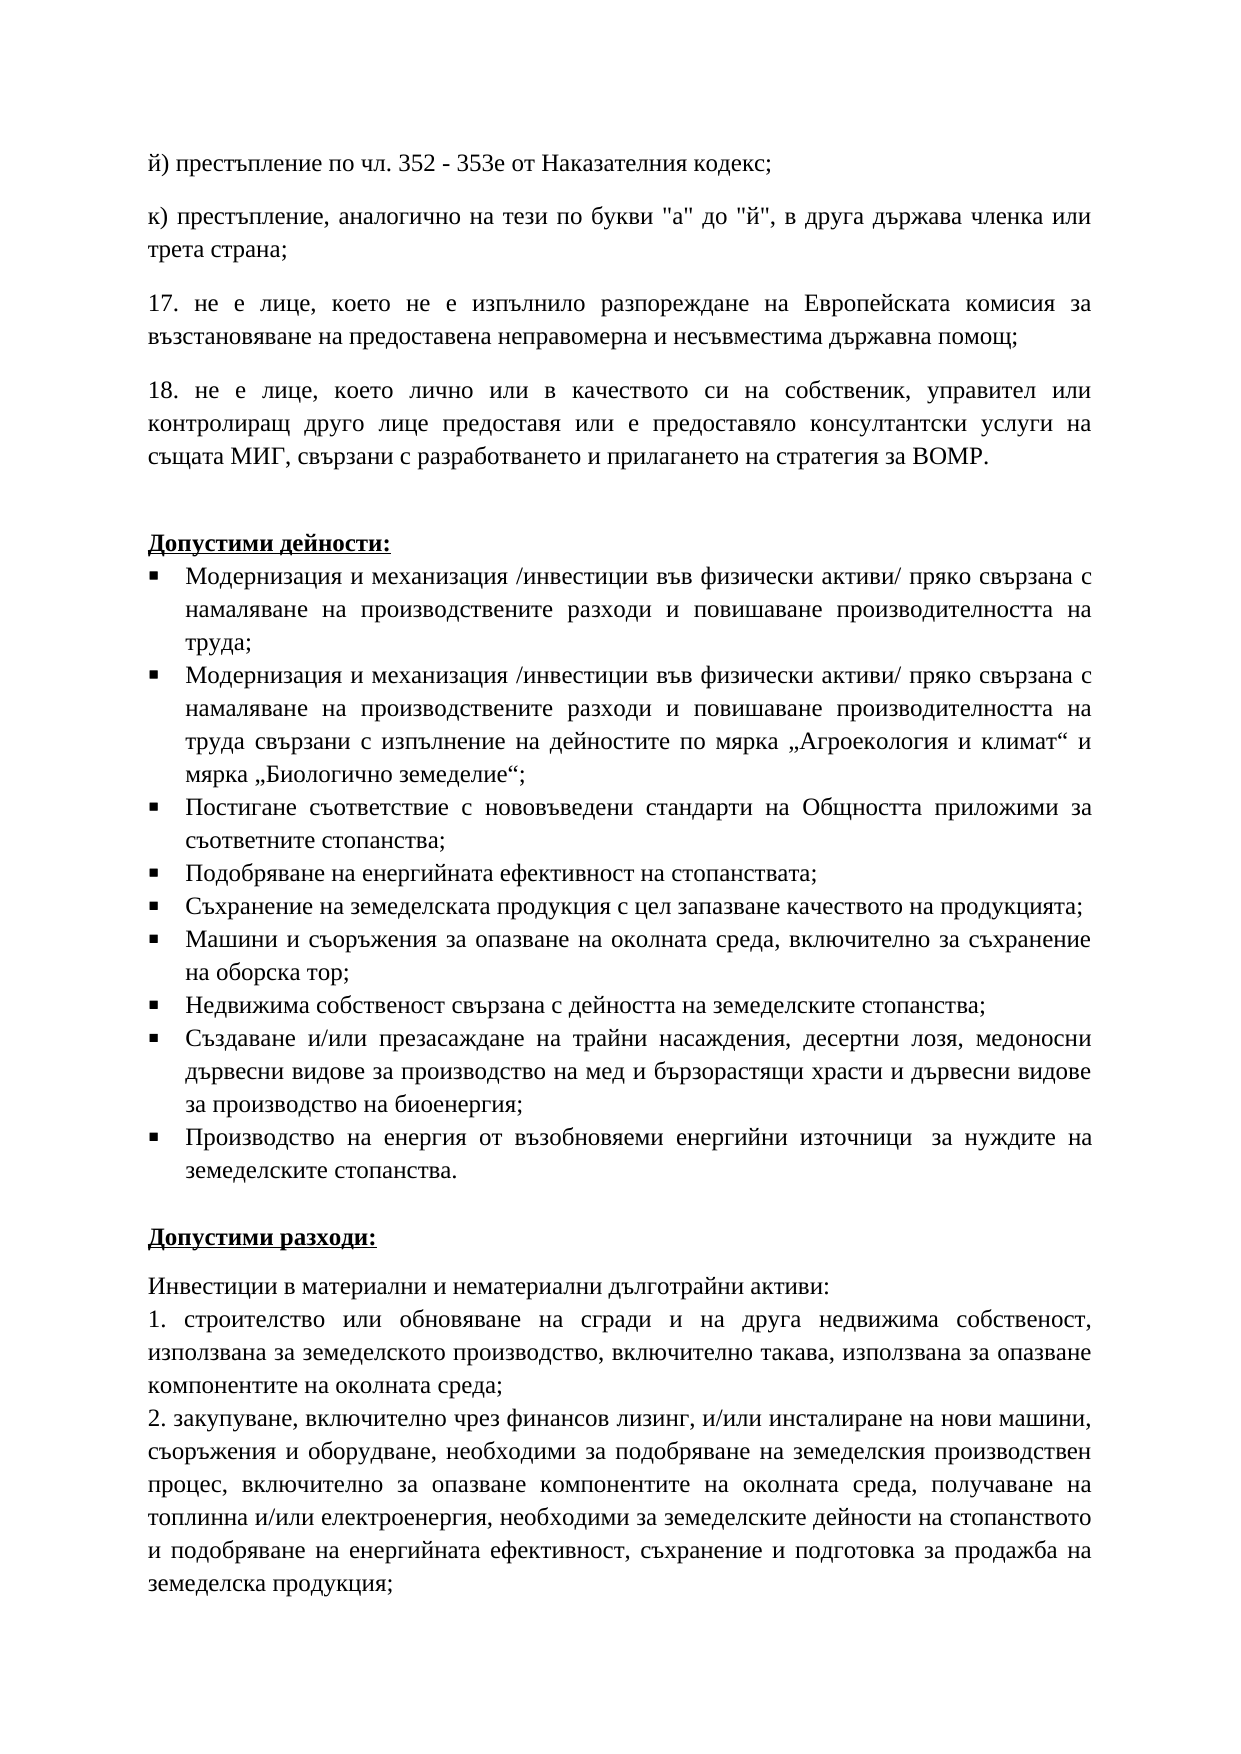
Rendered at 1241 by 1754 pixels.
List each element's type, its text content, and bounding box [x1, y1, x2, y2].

list Постигане съответствие с нововъведени стандарти на Общността приложими за съответните стопанства; [148, 792, 1093, 854]
list Недвижима собственост свързана с дейността на земеделските стопанства; [148, 990, 1093, 1019]
list Създаване и/или презасаждане на трайни насаждения, десертни лозя, медоносни дървесни видове за производство на мед и бързорастящи храсти и дървесни видове за производство на биоенергия; [148, 1023, 1093, 1118]
list Модернизация и механизация /инвестиции във физически активи/ пряко свързана с намаляване на производствените разходи и повишаване производителността на труда свързани с изпълнение на дейностите по мярка „Агроекология и климат“ и мярка „Биологично земеделие“; [148, 660, 1093, 788]
text 1. строителство или обновяване на сгради и на друга недвижима собственост, използвана за земеделското производство, включително такава, използвана за опазване компонентите на околната среда; [148, 1304, 1093, 1399]
text Допустими дейности: [148, 528, 1093, 557]
text Инвестиции в материални и нематериални дълготрайни активи: [148, 1271, 1093, 1300]
text 18. не е лице, което лично или в качеството си на собственик, управител или контролиращ друго лице предоставя или е предоставяло консултантски услуги на същата МИГ, свързани с разработването и прилагането на стратегия за ВОМР. [148, 375, 1093, 470]
list Производство на енергия от възобновяеми енергийни източници за нуждите на земеделските стопанства. [148, 1122, 1093, 1184]
list Подобряване на енергийната ефективност на стопанствата; [148, 858, 1093, 887]
text к) престъпление, аналогично на тези по букви "а" до "й", в друга държава членка или трета страна; [148, 201, 1093, 263]
list Машини и съоръжения за опазване на околната среда, включително за съхранение на оборска тор; [148, 924, 1093, 986]
text 2. закупуване, включително чрез финансов лизинг, и/или инсталиране на нови машини, съоръжения и оборудване, необходими за подобряване на земеделския производствен процес, включително за опазване компонентите на околната среда, получаване на топлинна и/или електроенергия, необходими за земеделските дейности на стопанството и подобряване на енергийната ефективност, съхранение и подготовка за продажба на земеделска продукция; [148, 1403, 1093, 1597]
list Съхранение на земеделската продукция с цел запазване качеството на продукцията; [148, 891, 1093, 920]
list Модернизация и механизация /инвестиции във физически активи/ пряко свързана с намаляване на производствените разходи и повишаване производителността на труда; [148, 561, 1093, 656]
text Допустими разходи: [148, 1222, 1093, 1250]
text й) престъпление по чл. 352 - 353е от Наказателния кодекс; [148, 148, 1093, 176]
text 17. не е лице, което не е изпълнило разпореждане на Европейската комисия за възстановяване на предоставена неправомерна и несъвместима държавна помощ; [148, 288, 1093, 350]
